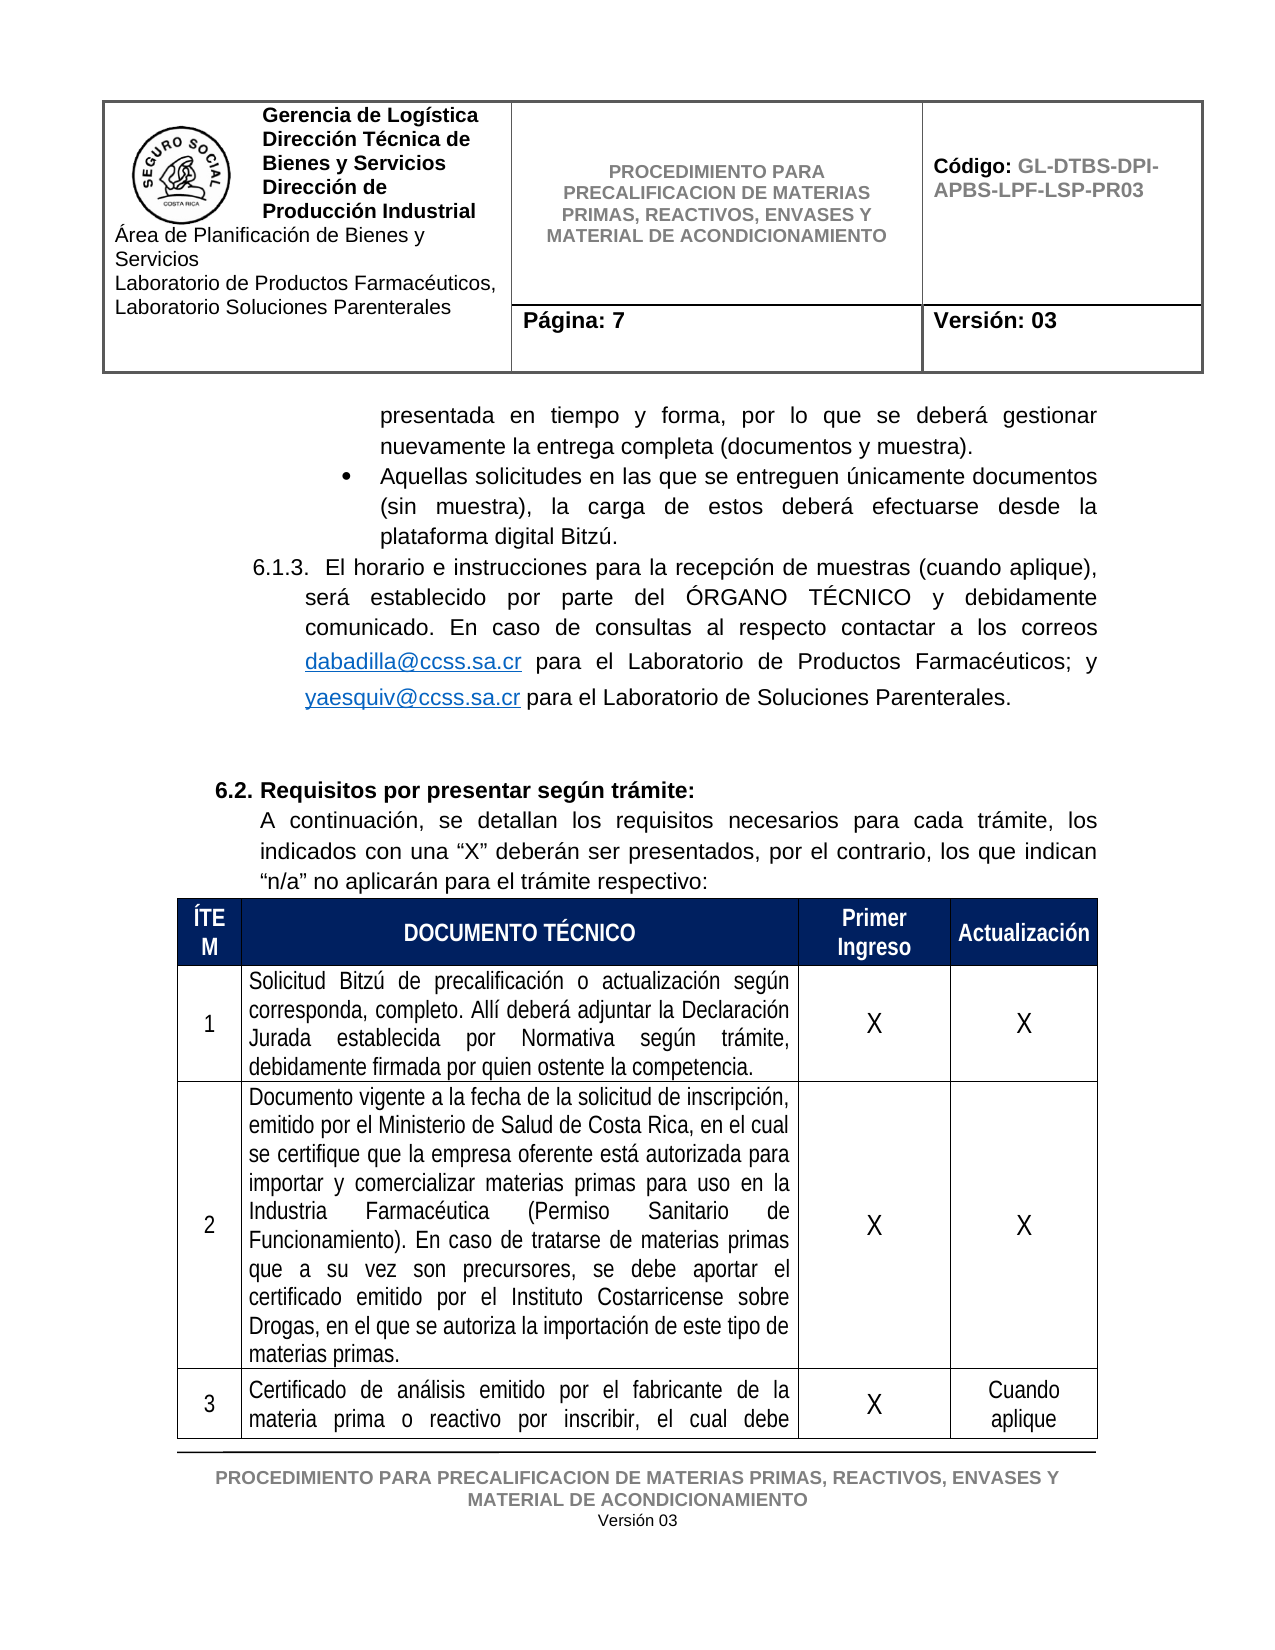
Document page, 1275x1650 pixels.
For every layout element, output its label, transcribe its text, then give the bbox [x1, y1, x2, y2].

list A continuación, se detallan los requisitos necesarios para cada trámite, los indicados con una “X” deberán ser presentados, por el contrario, los que indican “n/a” no aplicarán para el trámite respectivo: [260, 807, 1098, 894]
table_cell X [951, 966, 1097, 1081]
table_cell Cuando aplique [951, 1369, 1097, 1438]
list El horario e instrucciones para la recepción de muestras (cuando aplique), será establecido por parte del ÓRGANO TÉCNICO y debidamente comunicado. En caso de consultas al respecto contactar a los correos dabadilla@ccss.sa.cr para el Laboratorio de Productos Farmacéuticos; y yaesquiv@ccss.sa.cr para el Laboratorio de Soluciones Parenterales. [252, 553, 1098, 712]
table_cell 1 [178, 966, 241, 1081]
picture [121, 123, 237, 227]
list Aquellas solicitudes en las que se entreguen únicamente documentos (sin muestra), la carga de estos deberá efectuarse desde la plataforma digital Bitzú. [342, 463, 1098, 549]
list Requisitos por presentar según trámite: [215, 777, 1098, 803]
table_cell X [799, 966, 950, 1081]
table_cell 2 [178, 1082, 241, 1368]
table_cell X [799, 1082, 950, 1368]
table_cell Documento vigente a la fecha de la solicitud de inscripción, emitido por el Ministerio de Salud de Costa Rica, en el cual se certifique que la empresa oferente está autorizada para importar y comercializar materias primas para uso en la Industria Farmacéutica (Permiso Sanitario de Funcionamiento). En caso de tratarse de materias primas que a su vez son precursores, se debe aportar el certificado emitido por el Instituto Costarricense sobre Drogas, en el que se autoriza la importación de este tipo de materias primas. [242, 1082, 798, 1368]
table_cell X [799, 1369, 950, 1438]
table_cell 3 [178, 1369, 241, 1438]
table_cell X [951, 1082, 1097, 1368]
table_header DOCUMENTO TÉCNICO [242, 899, 798, 965]
table_cell Solicitud Bitzú de precalificación o actualización según corresponda, completo. Allí deberá adjuntar la Declaración Jurada establecida por Normativa según trámite, debidamente firmada por quien ostente la competencia. [242, 966, 798, 1081]
table_header ÍTEM [178, 899, 241, 965]
table_header Primer Ingreso [799, 899, 950, 965]
table_header Actualización [951, 899, 1097, 965]
